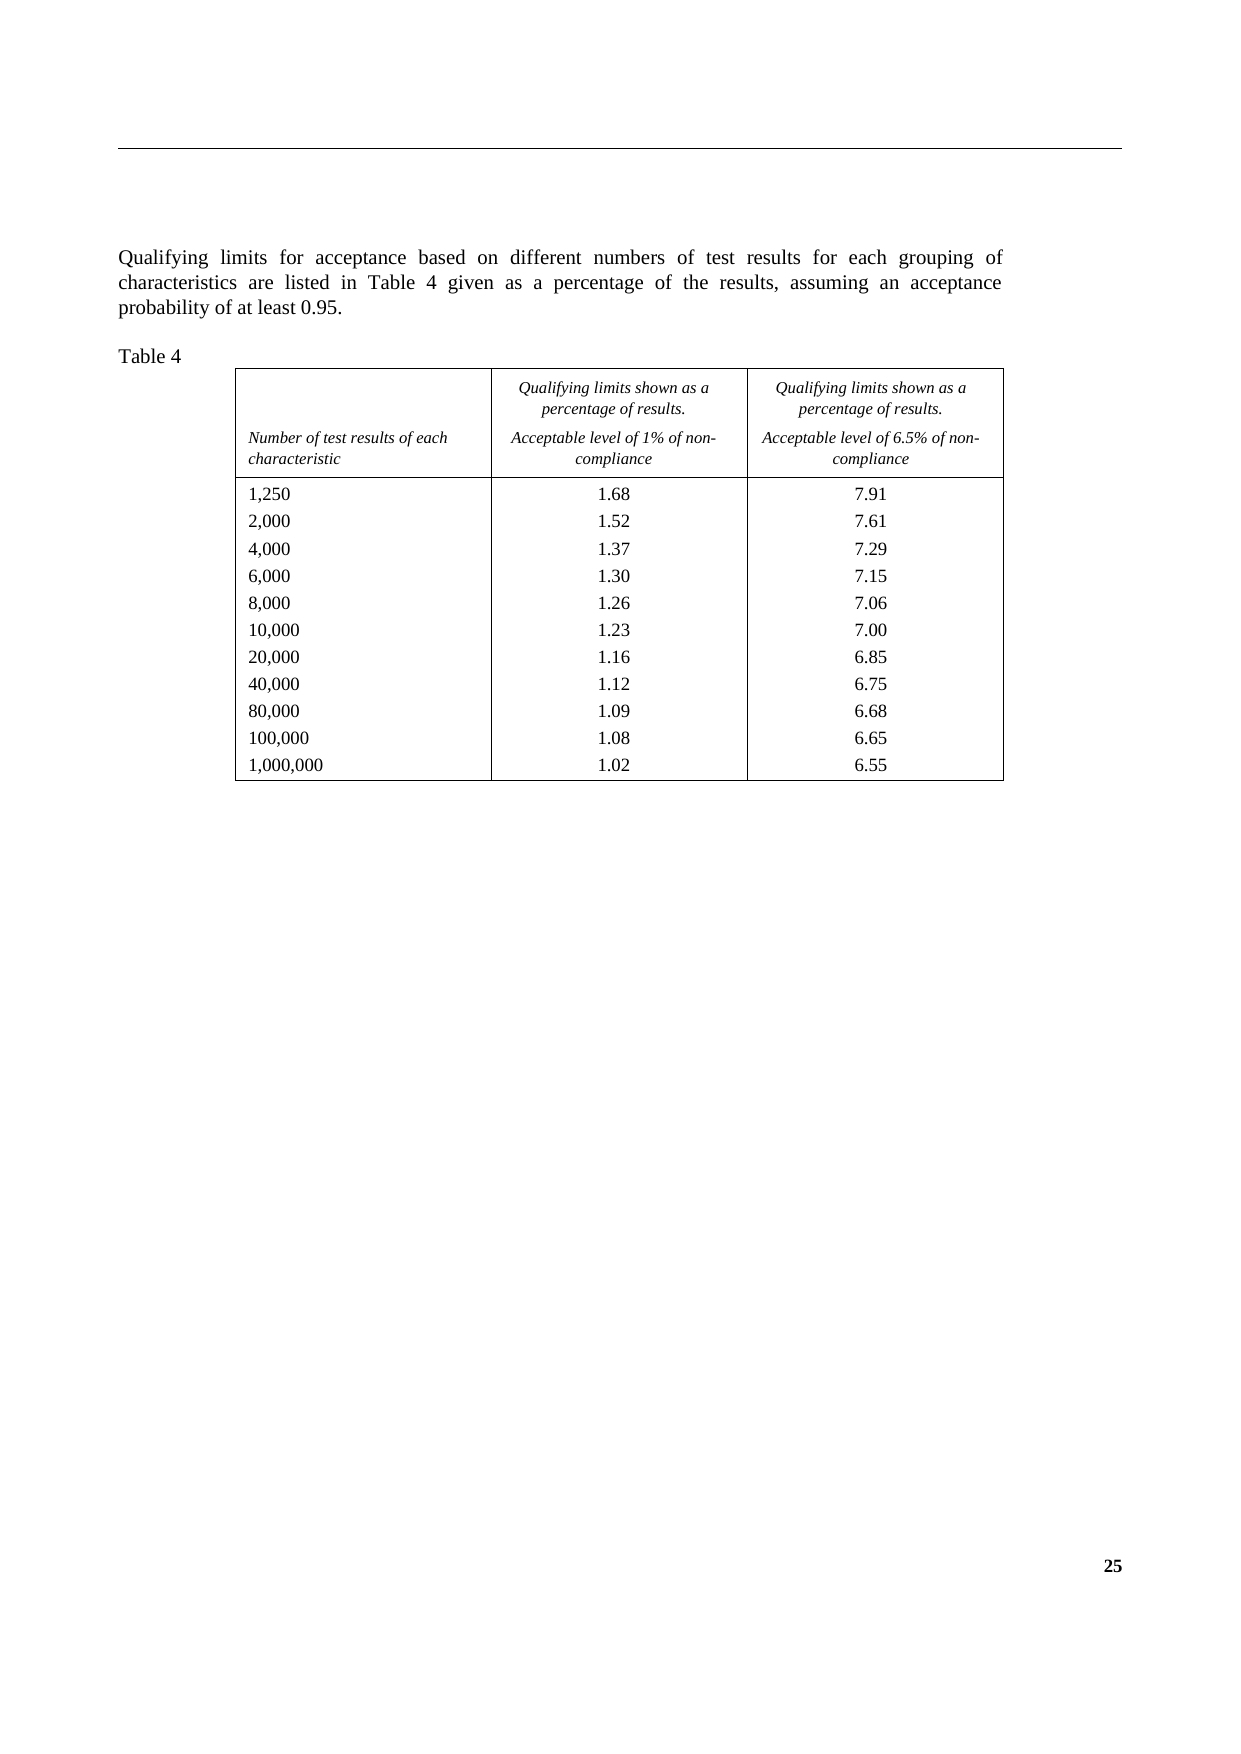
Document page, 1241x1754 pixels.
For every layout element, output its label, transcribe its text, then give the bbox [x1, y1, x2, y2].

table_header Number of test results of each characteristic [236, 369, 491, 477]
table_cell 7.91 7.61 7.29 7.15 7.06 7.00 6.85 6.75 6.68 6.65 6.55 [748, 478, 1003, 780]
table_header Qualifying limits shown as a percentage of results. Acceptable level of 1% of non-compliance [492, 369, 747, 477]
table_header Qualifying limits shown as a percentage of results. Acceptable level of 6.5% of non-compliance [748, 369, 1003, 477]
subtitle Table 4 [118, 344, 1122, 368]
table_cell 1,250 2,000 4,000 6,000 8,000 10,000 20,000 40,000 80,000 100,000 1,000,000 [236, 478, 491, 780]
text Qualifying limits for acceptance based on different numbers of test results for each grouping of characteristics are listed in Table 4 given as a percentage of the results, assuming an acceptance probability of at least 0.95. [118, 244, 1004, 319]
table_cell 1.68 1.52 1.37 1.30 1.26 1.23 1.16 1.12 1.09 1.08 1.02 [492, 478, 747, 780]
